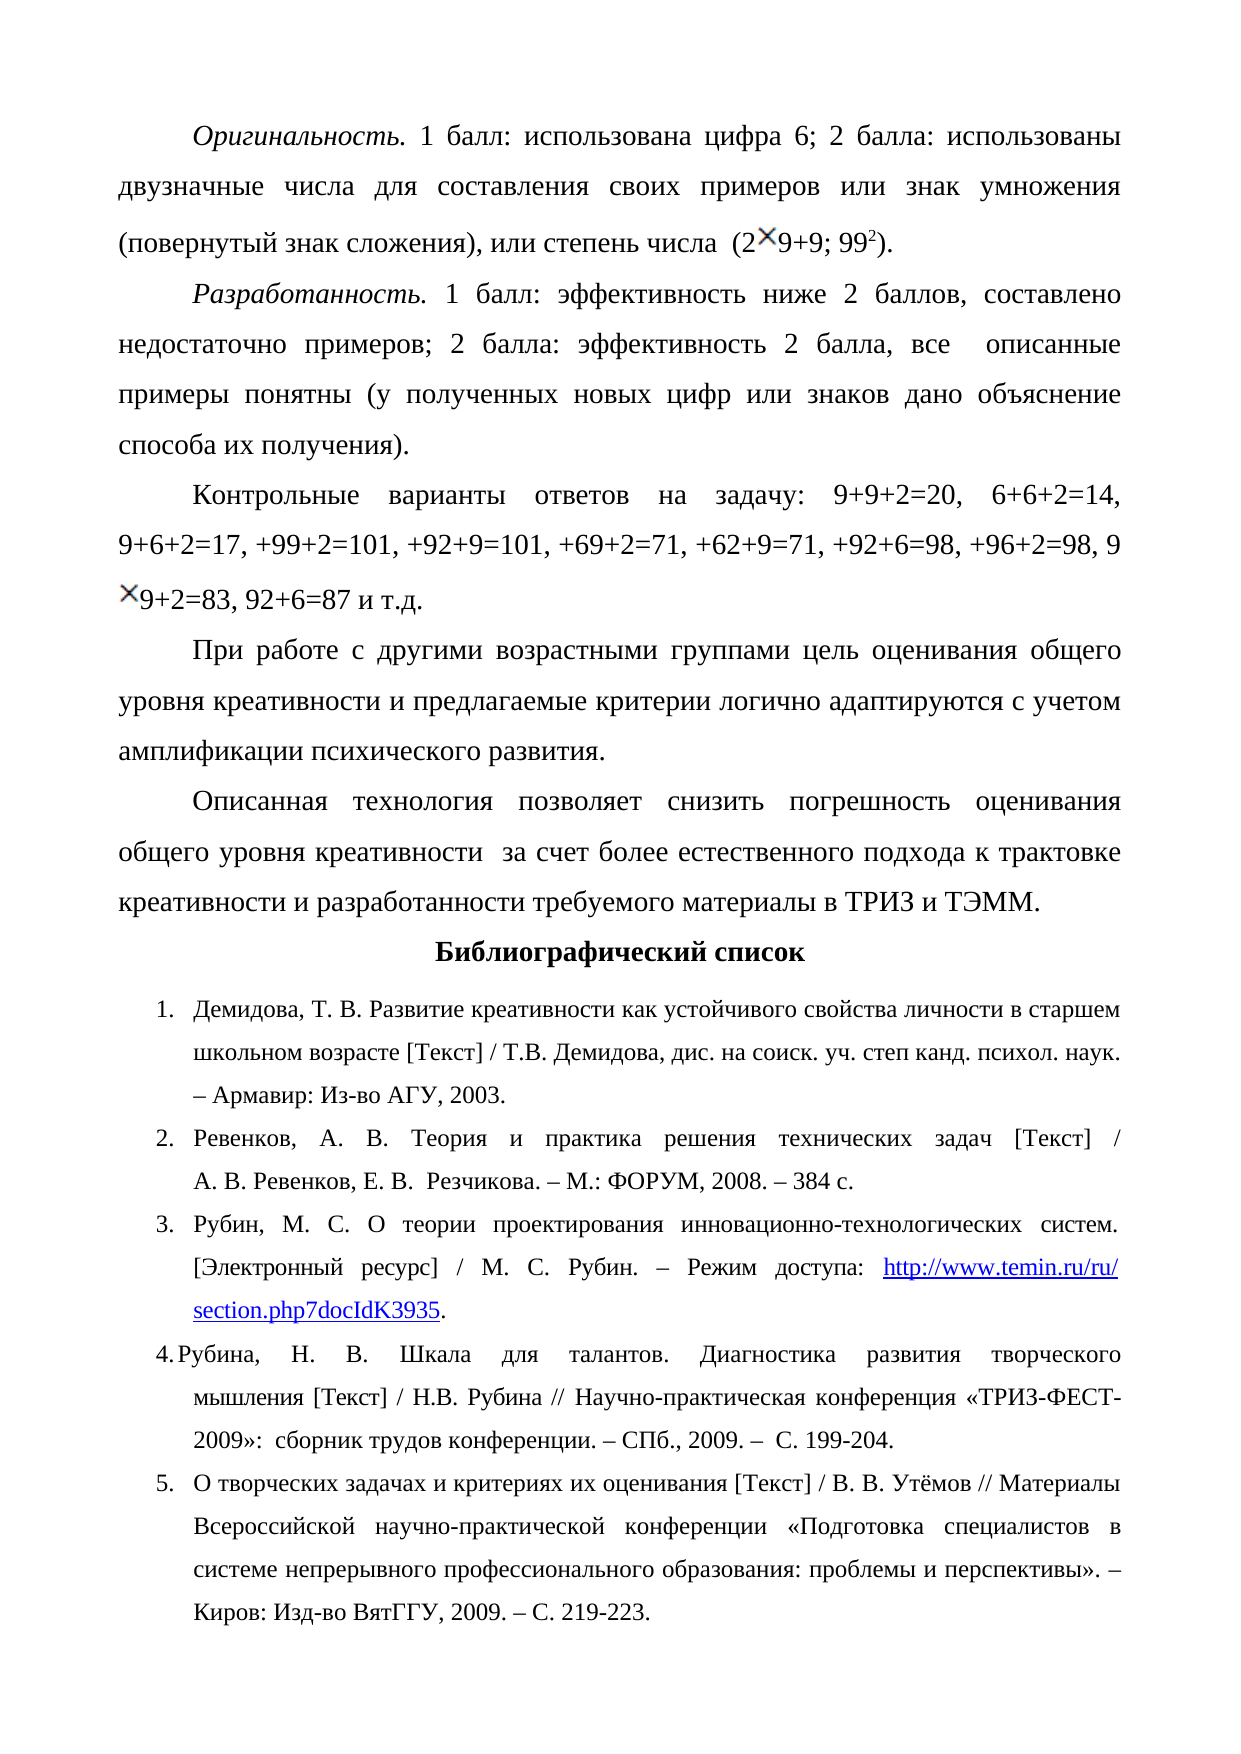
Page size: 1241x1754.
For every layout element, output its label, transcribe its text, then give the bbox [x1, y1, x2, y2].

list Демидова, Т. В. Развитие креативности как устойчивого свойства личности в старшем школьном возрасте [Текст] / Т.В. Демидова, дис. на соиск. уч. степ канд. психол. наук. – Армавир: Из-во АГУ, 2003. [156, 994, 1122, 1109]
text Библиографический список [118, 934, 1122, 968]
list Рубина, Н. В. Шкала для талантов. Диагностика развития творческого мышления [Текст] / Н.В. Рубина // Научно-практическая конференция «ТРИЗ-ФЕСТ-2009»: сборник трудов конференции. – СПб., 2009. – С. 199-204. [156, 1339, 1122, 1454]
picture [756, 218, 778, 253]
text Оригинальность. 1 балл: использована цифра 6; 2 балла: использованы двузначные числа для составления своих примеров или знак умножения (повернутый знак сложения), или степень числа (29+9; 992). [118, 118, 1122, 259]
text При работе с другими возрастными группами цель оценивания общего уровня креативности и предлагаемые критерии логично адаптируются с учетом амплификации психического развития. [118, 632, 1122, 767]
list О творческих задачах и критериях их оценивания [Текст] / В. В. Утёмов // Материалы Всероссийской научно-практической конференции «Подготовка специалистов в системе непрерывного профессионального образования: проблемы и перспективы». – Киров: Изд-во ВятГГУ, 2009. – С. 219-223. [156, 1468, 1122, 1626]
picture [118, 575, 140, 610]
list Рубин, М. С. О теории проектирования инновационно-технологических систем. [Электронный ресурс] / М. С. Рубин. – Режим доступа: http://www.temin.ru/ru/ section.php7docIdK3935. [156, 1209, 1118, 1324]
list Ревенков, А. В. Теория и практика решения технических задач [Текст] / А. В. Ревенков, Е. В. Резчикова. – М.: ФОРУМ, 2008. – 384 с. [156, 1123, 1122, 1195]
text Разработанность. 1 балл: эффективность ниже 2 баллов, составлено недостаточно примеров; 2 балла: эффективность 2 балла, все описанные примеры понятны (у полученных новых цифр или знаков дано объяснение способа их получения). [118, 276, 1122, 460]
text Контрольные варианты ответов на задачу: 9+9+2=20, 6+6+2=14, 9+6+2=17, +99+2=101, +92+9=101, +69+2=71, +62+9=71, +92+6=98, +96+2=98, 99+2=83, 92+6=87 и т.д. [118, 477, 1122, 616]
text Описанная технология позволяет снизить погрешность оценивания общего уровня креативности за счет более естественного подхода к трактовке креативности и разработанности требуемого материалы в ТРИЗ и ТЭММ. [118, 783, 1122, 917]
